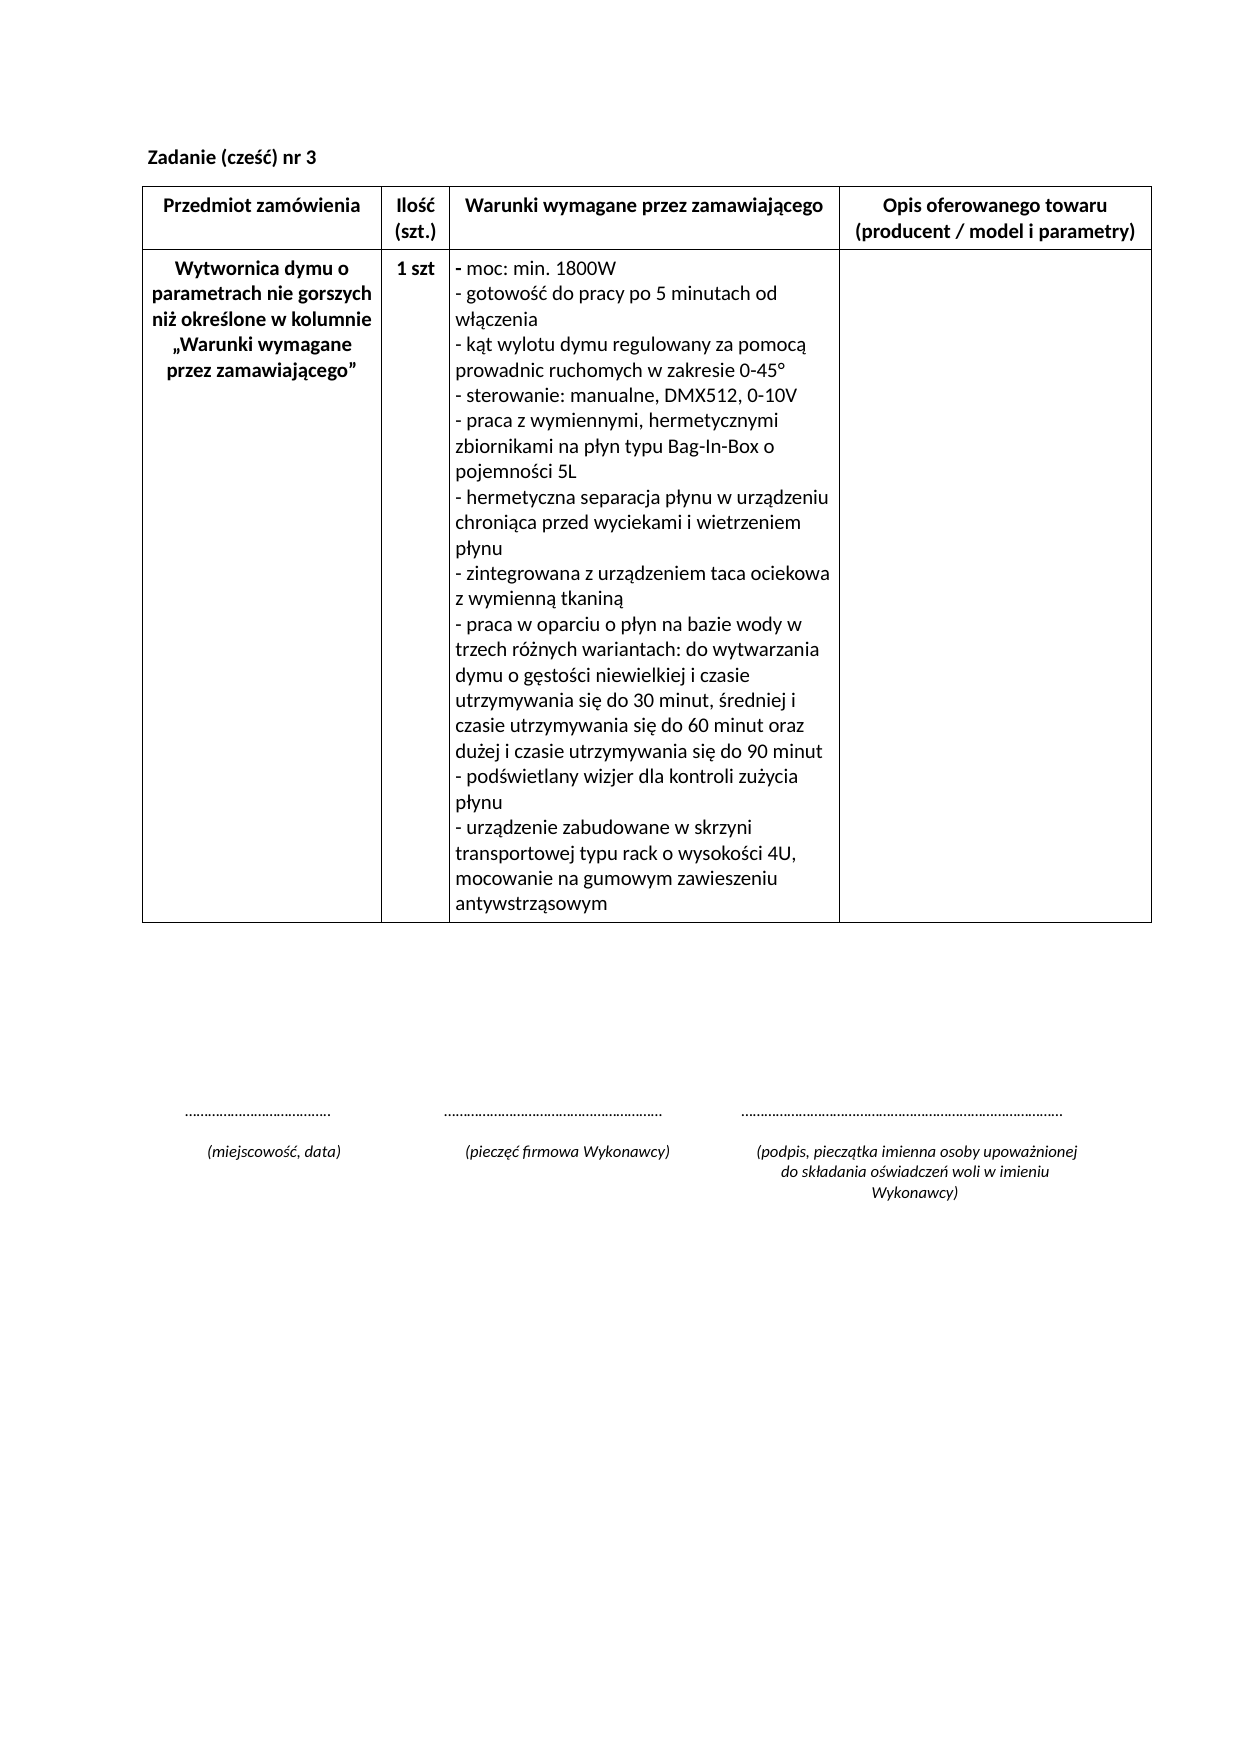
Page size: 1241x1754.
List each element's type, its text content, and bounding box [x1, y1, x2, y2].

table_cell - moc: min. 1800W - gotowość do pracy po 5 minutach od włączenia - kąt wylotu dymu regulowany za pomocą prowadnic ruchomych w zakresie 0-45° - sterowanie: manualne, DMX512, 0-10V - praca z wymiennymi, hermetycznymi zbiornikami na płyn typu Bag-In-Box o pojemności 5L - hermetyczna separacja płynu w urządzeniu chroniąca przed wyciekami i wietrzeniem płynu - zintegrowana z urządzeniem taca ociekowa z wymienną tkaniną - praca w oparciu o płyn na bazie wody w trzech różnych wariantach: do wytwarzania dymu o gęstości niewielkiej i czasie utrzymywania się do 30 minut, średniej i czasie utrzymywania się do 60 minut oraz dużej i czasie utrzymywania się do 90 minut - podświetlany wizjer dla kontroli zużycia płynu - urządzenie zabudowane w skrzyni transportowej typu rack o wysokości 4U, mocowanie na gumowym zawieszeniu antywstrząsowym [450, 250, 839, 922]
table_header Warunki wymagane przez zamawiającego [450, 187, 839, 249]
table_cell [840, 250, 1151, 922]
table_header Ilość (szt.) [382, 187, 449, 249]
table_header Przedmiot zamówienia [143, 187, 381, 249]
text do składania oświadczeń woli w imieniu Wykonawcy) [737, 1162, 1093, 1202]
table_header Opis oferowanego towaru (producent / model i parametry) [840, 187, 1151, 249]
table_cell Wytwornica dymu o parametrach nie gorszych niż określone w kolumnie „Warunki wymagane przez zamawiającego” [143, 250, 381, 922]
text (miejscowość, data) (pieczęć firmowa Wykonawcy) (podpis, pieczątka imienna osoby upoważnionej [192, 1141, 1093, 1162]
text Zadanie (cześć) nr 3 [148, 144, 1093, 170]
text ……………………………….. ………………………………………………… ………………………………………………………………………… [185, 1100, 1093, 1121]
table_cell 1 szt [382, 250, 449, 922]
